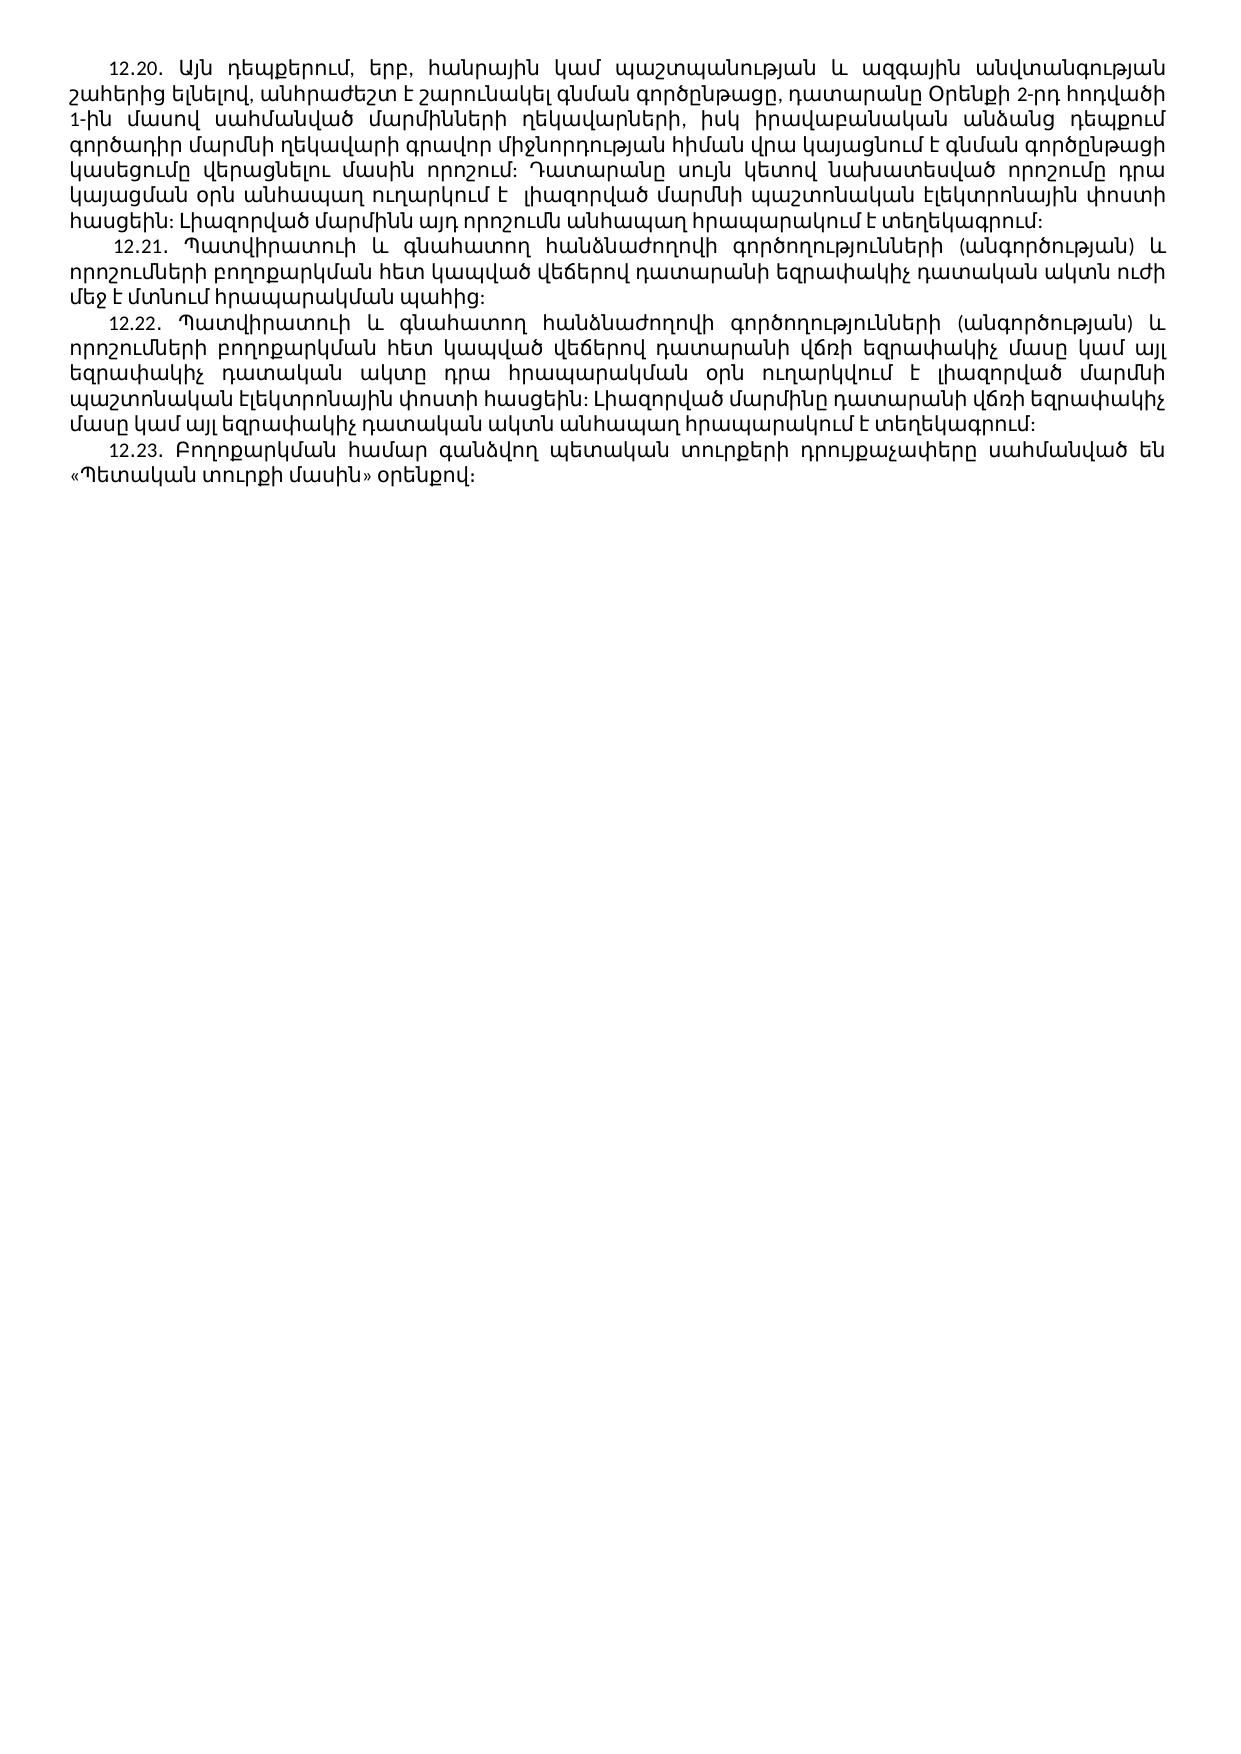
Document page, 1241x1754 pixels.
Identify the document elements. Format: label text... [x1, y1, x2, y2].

text 12.22․ Պատվիրատուի և գնահատող հանձնաժողովի գործողությունների (անգործության) և որոշումների բողոքարկման հետ կապված վեճերով դատարանի վճռի եզրափակիչ մասը կամ այլ եզրափակիչ դատական ակտը դրա հրապարակման օրն ուղարկվում է լիազորված մարմնի պաշտոնական էլեկտրոնային փոստի հասցեին: Լիազորված մարմինը դատարանի վճռի եզրափակիչ մասը կամ այլ եզրափակիչ դատական ակտն անհապաղ հրապարակում է տեղեկագրում: [69, 310, 1167, 437]
text 12․20․ Այն դեպքերում, երբ, հանրային կամ պաշտպանության և ազգային անվտանգության շահերից ելնելով, անհրաժեշտ է շարունակել գնման գործընթացը, դատարանը Օրենքի 2-րդ հոդվածի 1-ին մասով սահմանված մարմինների ղեկավարների, իսկ իրավաբանական անձանց դեպքում գործադիր մարմնի ղեկավարի գրավոր միջնորդության հիման վրա կայացնում է գնման գործընթացի կասեցումը վերացնելու մասին որոշում: Դատարանը սույն կետով նախատեսված որոշումը դրա կայացման օրն անհապաղ ուղարկում է լիազորված մարմնի պաշտոնական էլեկտրոնային փոստի հասցեին: Լիազորված մարմինն այդ որոշումն անհապաղ հրապարակում է տեղեկագրում: [69, 56, 1167, 233]
text 12․21․ Պատվիրատուի և գնահատող հանձնաժողովի գործողությունների (անգործության) և որոշումների բողոքարկման հետ կապված վեճերով դատարանի եզրափակիչ դատական ակտն ուժի մեջ է մտնում հրապարակման պահից: [69, 233, 1167, 310]
text 12․23․ Բողոքարկման համար գանձվող պետական տուրքերի դրույքաչափերը սահմանված են «Պետական տուրքի մասին» օրենքով։ [69, 437, 1167, 488]
